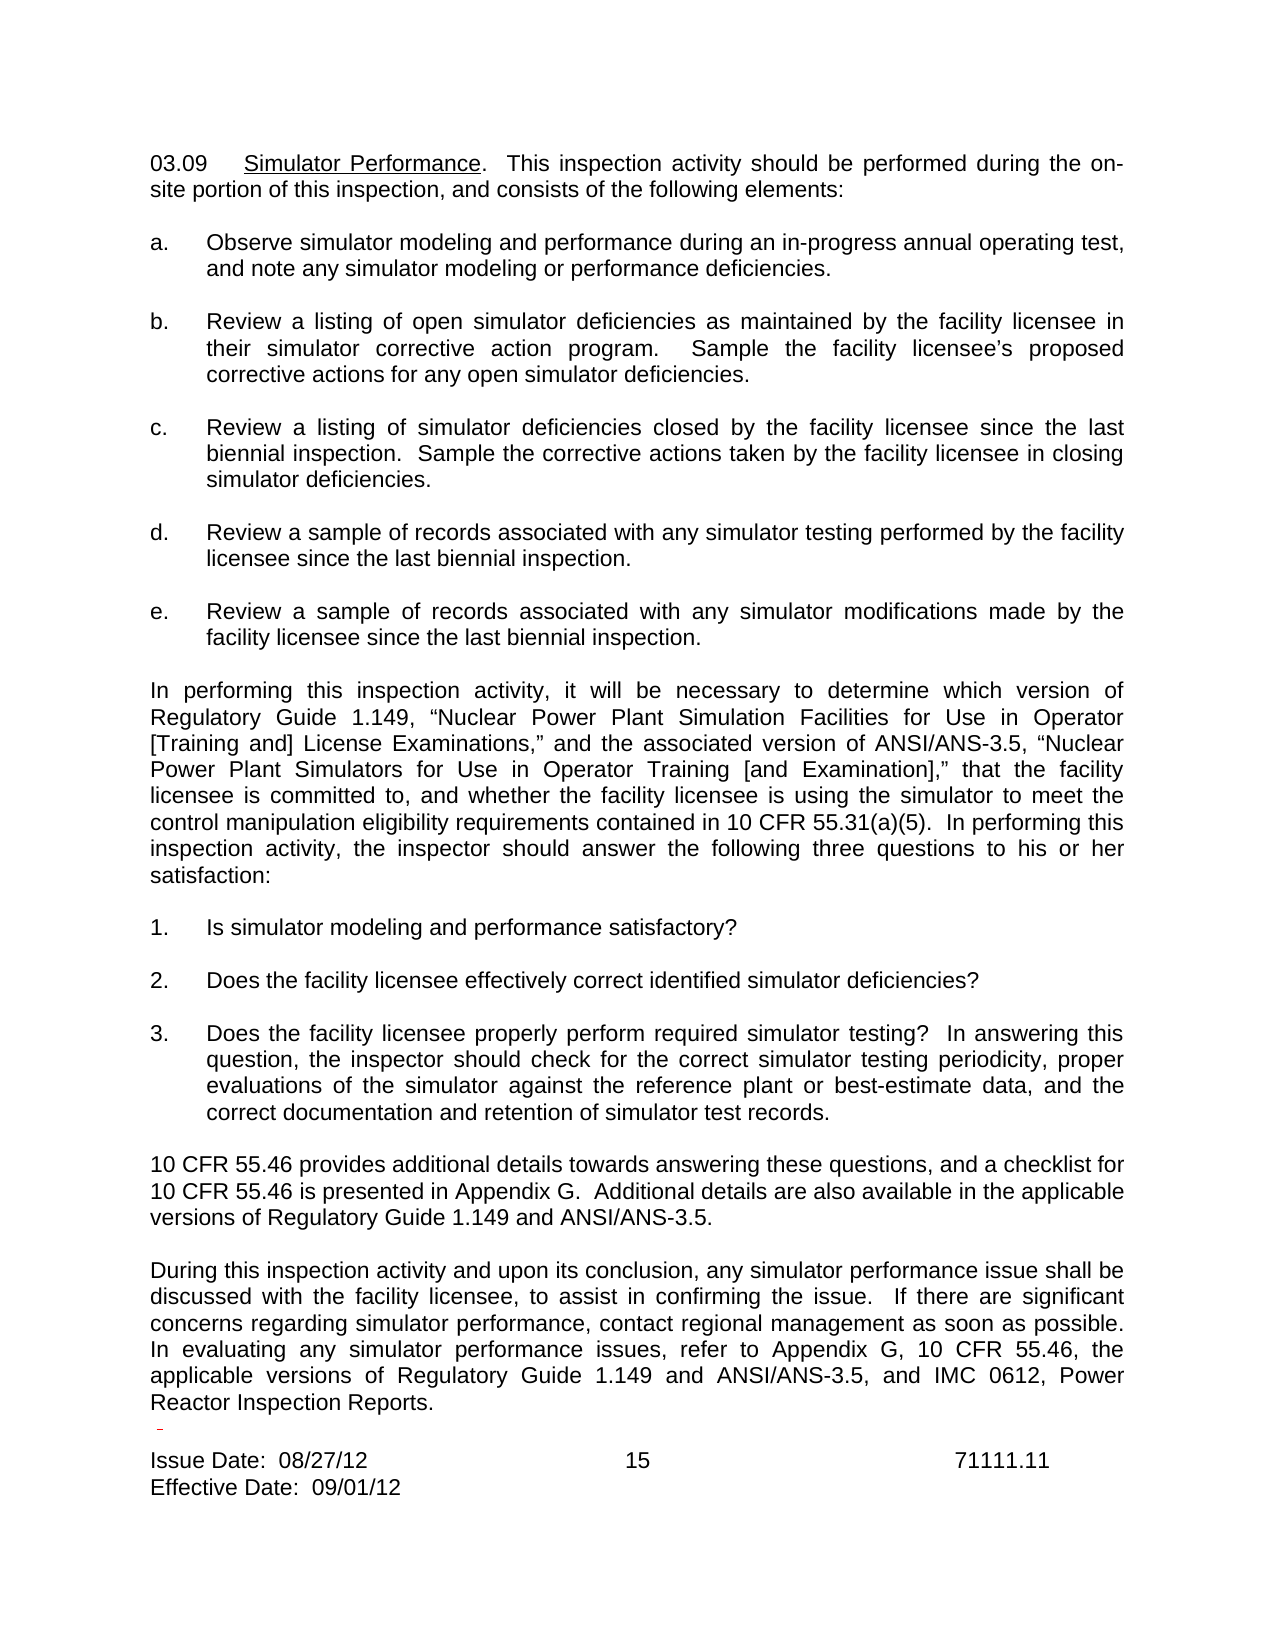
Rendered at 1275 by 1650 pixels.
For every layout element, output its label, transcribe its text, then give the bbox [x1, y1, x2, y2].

text b. Review a listing of open simulator deficiencies as maintained by the facility licensee in their simulator corrective action program. Sample the facility licensee’s proposed corrective actions for any open simulator deficiencies. [150, 308, 1125, 387]
text e. Review a sample of records associated with any simulator modifications made by the facility licensee since the last biennial inspection. [150, 598, 1125, 651]
text 3. Does the facility licensee properly perform required simulator testing? In answering this question, the inspector should check for the correct simulator testing periodicity, proper evaluations of the simulator against the reference plant or best-estimate data, and the correct documentation and retention of simulator test records. [150, 1020, 1125, 1125]
text 10 CFR 55.46 provides additional details towards answering these questions, and a checklist for 10 CFR 55.46 is presented in Appendix G. Additional details are also available in the applicable versions of Regulatory Guide 1.149 and ANSI/ANS-3.5. [150, 1151, 1125, 1231]
text 03.09 Simulator Performance. This inspection activity should be performed during the on-site portion of this inspection, and consists of the following elements: [150, 150, 1125, 203]
text a. Observe simulator modeling and performance during an in-progress annual operating test, and note any simulator modeling or performance deficiencies. [150, 229, 1125, 282]
text 1. Is simulator modeling and performance satisfactory? [150, 914, 1125, 941]
text During this inspection activity and upon its conclusion, any simulator performance issue shall be discussed with the facility licensee, to assist in confirming the issue. If there are significant concerns regarding simulator performance, contact regional management as soon as possible. In evaluating any simulator performance issues, refer to Appendix G, 10 CFR 55.46, the applicable versions of Regulatory Guide 1.149 and ANSI/ANS-3.5, and IMC 0612, Power Reactor Inspection Reports. [150, 1257, 1125, 1415]
text c. Review a listing of simulator deficiencies closed by the facility licensee since the last biennial inspection. Sample the corrective actions taken by the facility licensee in closing simulator deficiencies. [150, 413, 1125, 493]
text d. Review a sample of records associated with any simulator testing performed by the facility licensee since the last biennial inspection. [150, 519, 1125, 572]
text In performing this inspection activity, it will be necessary to determine which version of Regulatory Guide 1.149, “Nuclear Power Plant Simulation Facilities for Use in Operator [Training and] License Examinations,” and the associated version of ANSI/ANS-3.5, “Nuclear Power Plant Simulators for Use in Operator Training [and Examination],” that the facility licensee is committed to, and whether the facility licensee is using the simulator to meet the control manipulation eligibility requirements contained in 10 CFR 55.31(a)(5). In performing this inspection activity, the inspector should answer the following three questions to his or her satisfaction: [150, 677, 1125, 888]
text 2. Does the facility licensee effectively correct identified simulator deficiencies? [150, 967, 1125, 993]
